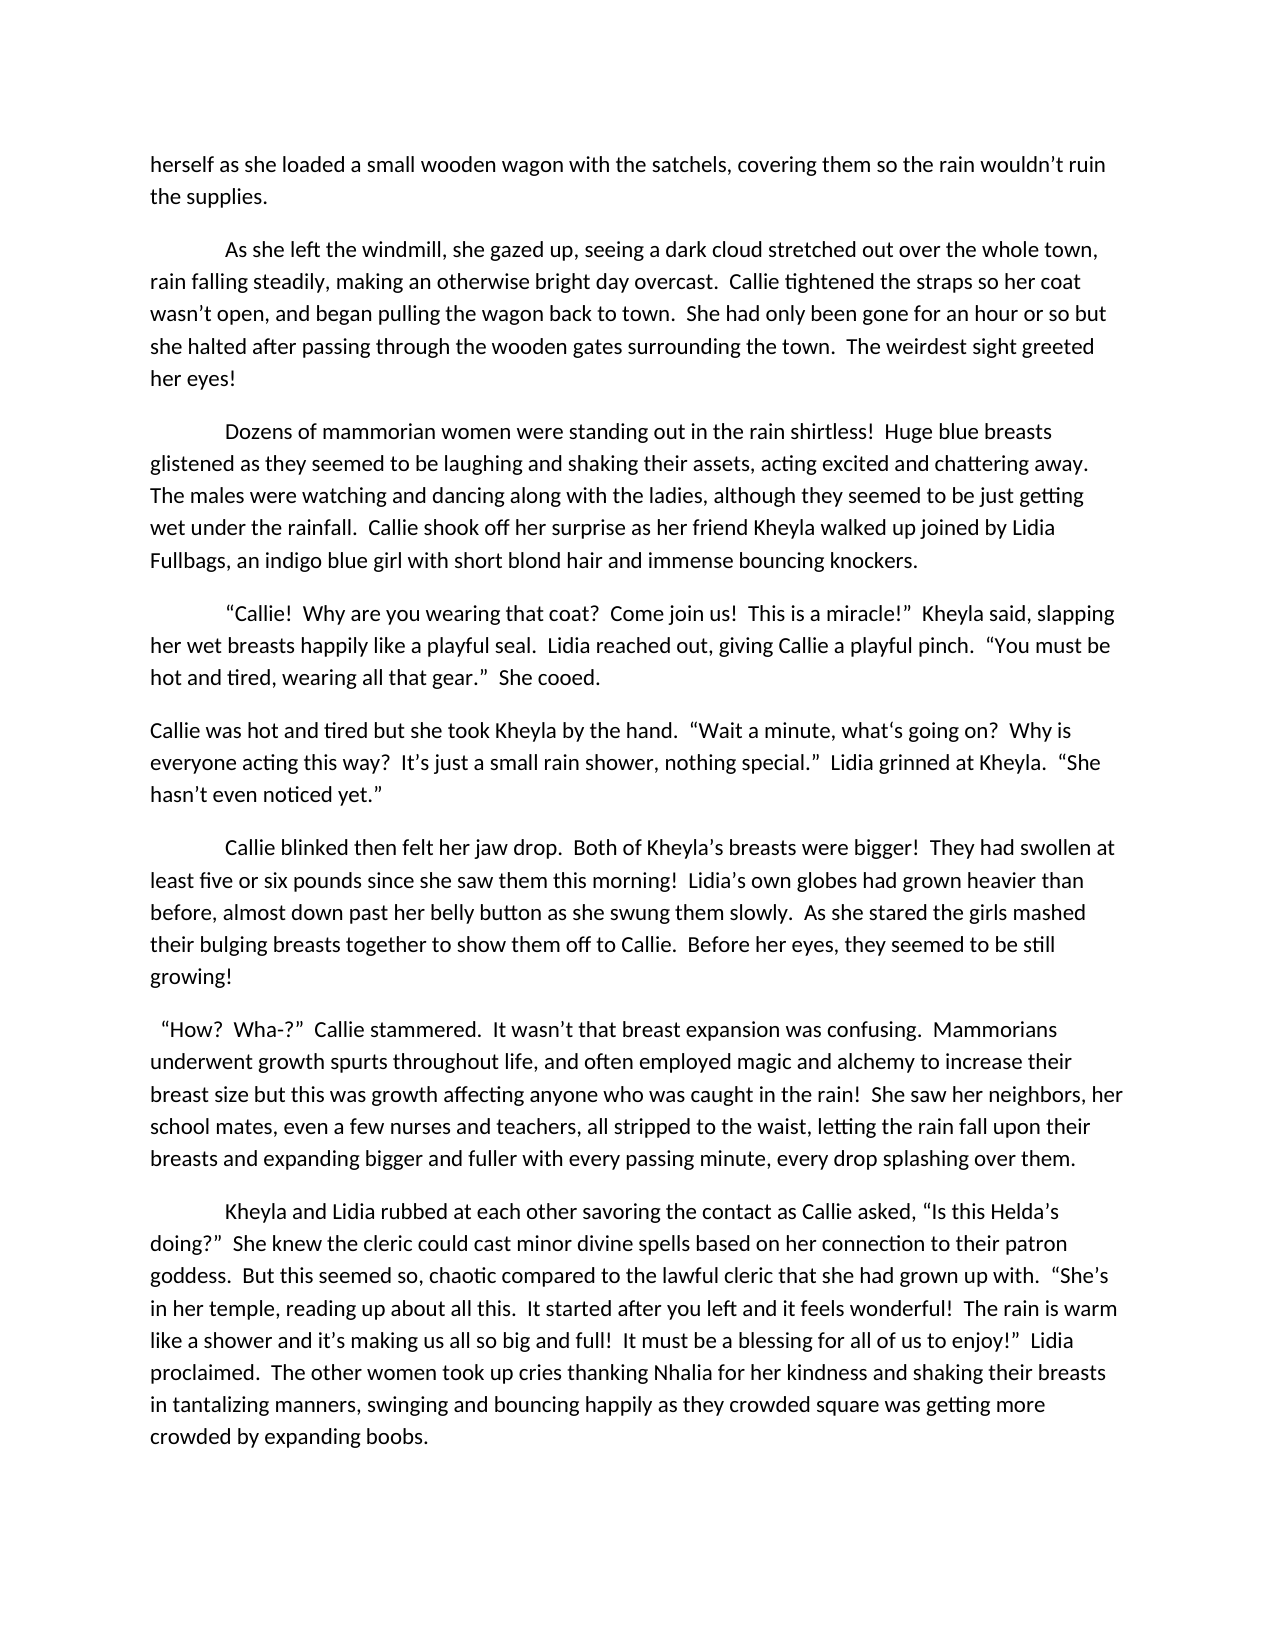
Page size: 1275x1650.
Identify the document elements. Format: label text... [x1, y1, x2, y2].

text Kheyla and Lidia rubbed at each other savoring the contact as Callie asked, “Is this Helda’s doing?” She knew the cleric could cast minor divine spells based on her connection to their patron goddess. But this seemed so, chaotic compared to the lawful cleric that she had grown up with. “She’s in her temple, reading up about all this. It started after you left and it feels wonderful! The rain is warm like a shower and it’s making us all so big and full! It must be a blessing for all of us to enjoy!” Lidia proclaimed. The other women took up cries thanking Nhalia for her kindness and shaking their breasts in tantalizing manners, swinging and bouncing happily as they crowded square was getting more crowded by expanding boobs. [150, 1197, 1125, 1450]
text Callie blinked then felt her jaw drop. Both of Kheyla’s breasts were bigger! They had swollen at least five or six pounds since she saw them this morning! Lidia’s own globes had grown heavier than before, almost down past her belly button as she swung them slowly. As she stared the girls mashed their bulging breasts together to show them off to Callie. Before her eyes, they seemed to be still growing! [150, 833, 1125, 990]
text Callie was hot and tired but she took Kheyla by the hand. “Wait a minute, what‘s going on? Why is everyone acting this way? It’s just a small rain shower, nothing special.” Lidia grinned at Kheyla. “She hasn’t even noticed yet.” [150, 716, 1125, 808]
text Dozens of mammorian women were standing out in the rain shirtless! Huge blue breasts glistened as they seemed to be laughing and shaking their assets, acting excited and chattering away. The males were watching and dancing along with the ladies, although they seemed to be just getting wet under the rainfall. Callie shook off her surprise as her friend Kheyla walked up joined by Lidia Fullbags, an indigo blue girl with short blond hair and immense bouncing knockers. [150, 417, 1125, 574]
text “Callie! Why are you wearing that coat? Come join us! This is a miracle!” Kheyla said, slapping her wet breasts happily like a playful seal. Lidia reached out, giving Callie a playful pinch. “You must be hot and tired, wearing all that gear.” She cooed. [150, 599, 1125, 691]
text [150, 150, 1125, 210]
text “How? Wha-?” Callie stammered. It wasn’t that breast expansion was confusing. Mammorians underwent growth spurts throughout life, and often employed magic and alchemy to increase their breast size but this was growth affecting anyone who was caught in the rain! She saw her neighbors, her school mates, even a few nurses and teachers, all stripped to the waist, letting the rain fall upon their breasts and expanding bigger and fuller with every passing minute, every drop splashing over them. [150, 1015, 1125, 1172]
text As she left the windmill, she gazed up, seeing a dark cloud stretched out over the whole town, rain falling steadily, making an otherwise bright day overcast. Callie tightened the straps so her coat wasn’t open, and began pulling the wagon back to town. She had only been gone for an hour or so but she halted after passing through the wooden gates surrounding the town. The weirdest sight greeted her eyes! [150, 235, 1125, 392]
